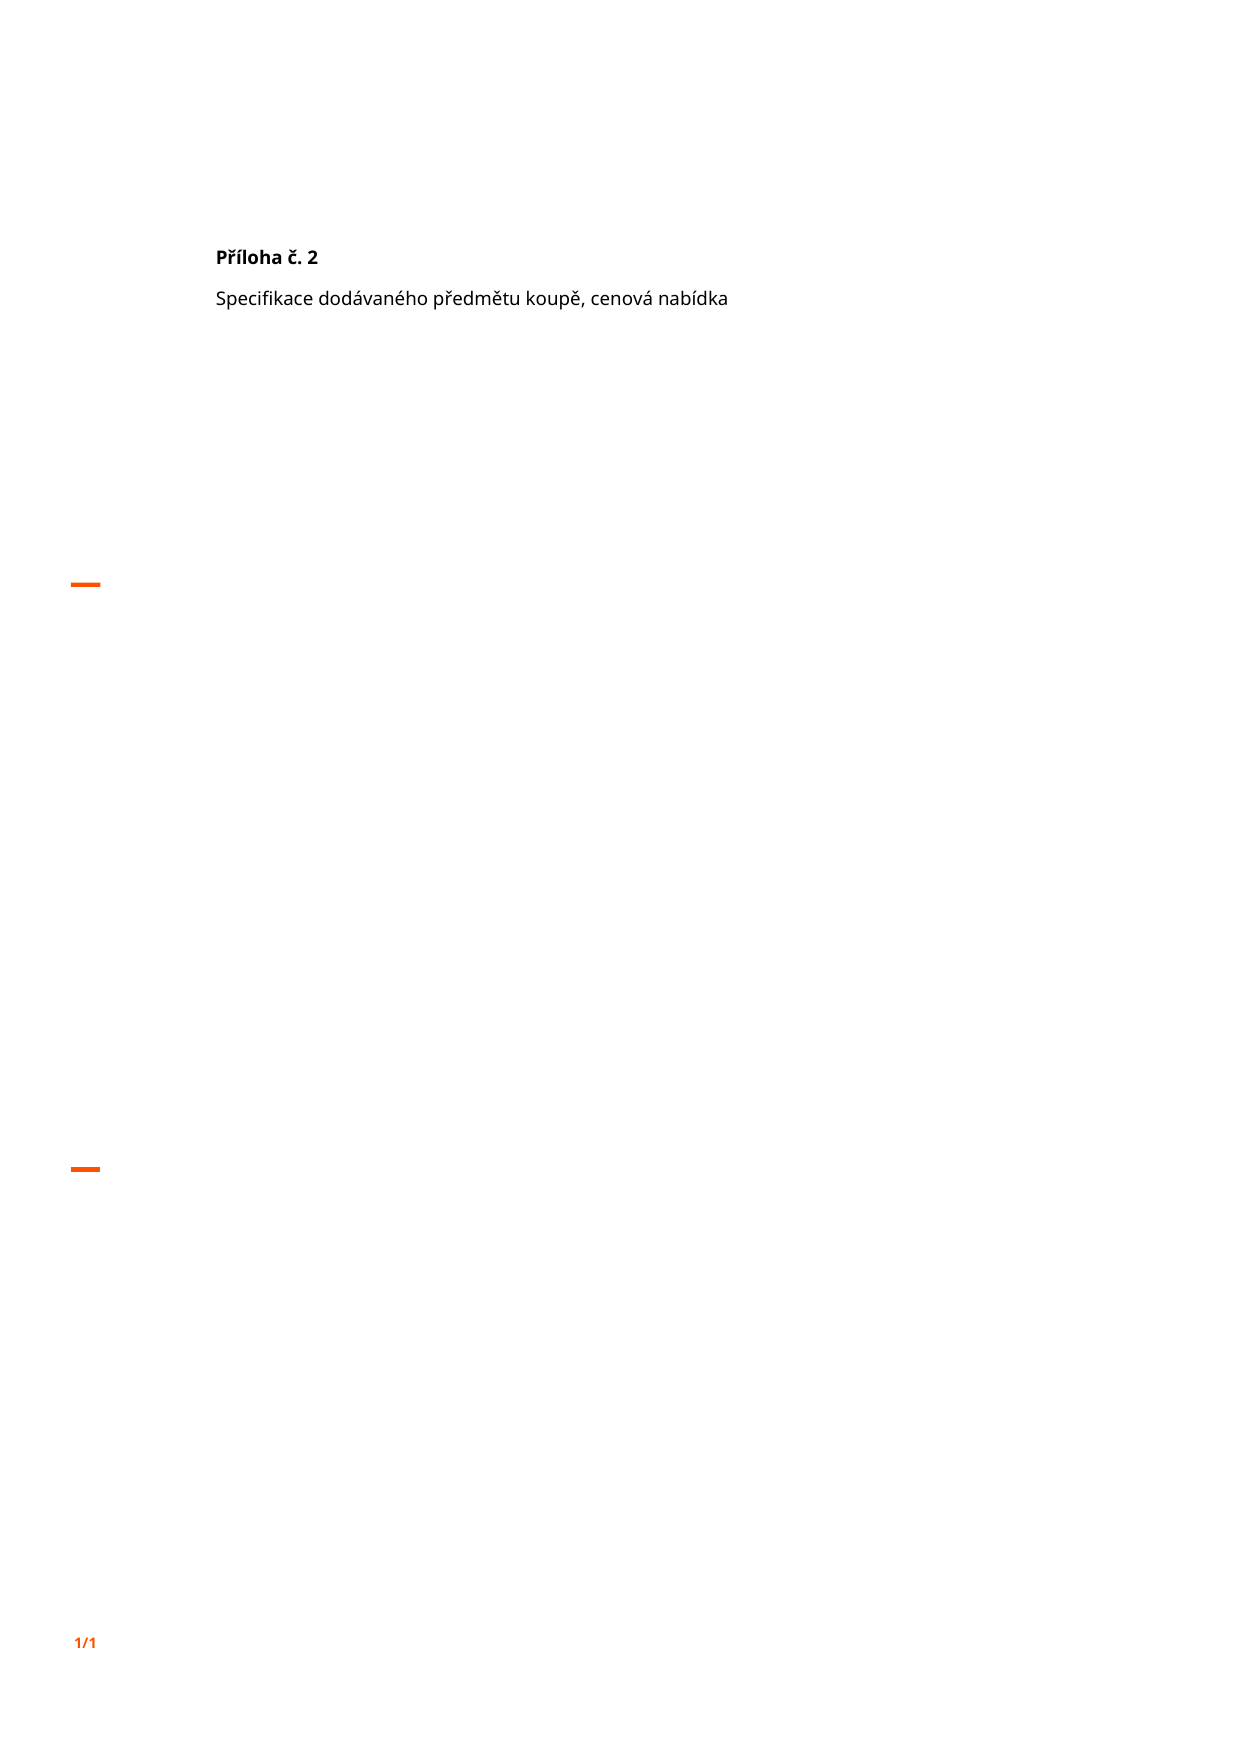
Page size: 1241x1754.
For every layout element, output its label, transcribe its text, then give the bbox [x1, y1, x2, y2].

text Specifikace dodávaného předmětu koupě, cenová nabídka [216, 285, 1122, 310]
text Příloha č. 2 [216, 244, 1122, 270]
